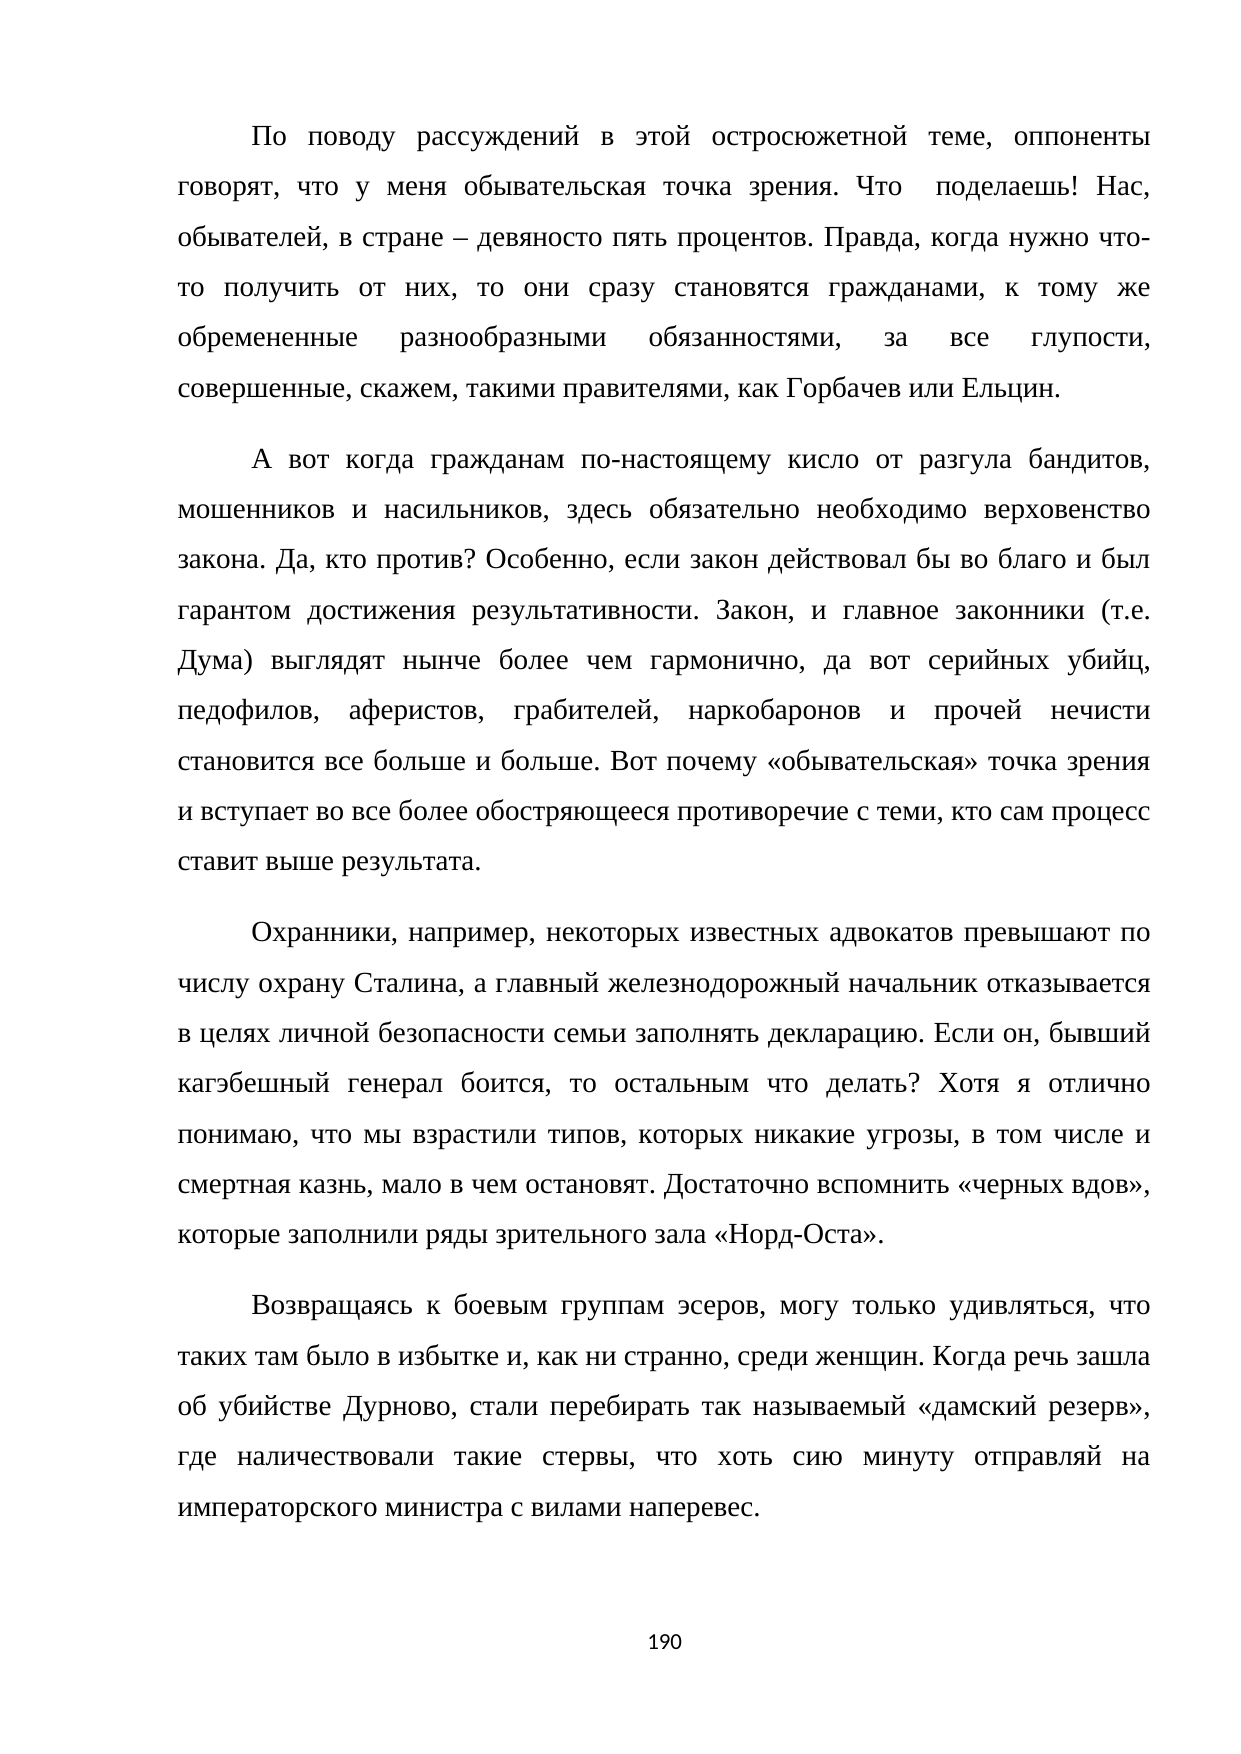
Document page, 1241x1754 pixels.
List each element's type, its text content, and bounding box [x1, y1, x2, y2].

text Охранники, например, некоторых известных адвокатов превышают по числу охрану Сталина, а главный железнодорожный начальник отказывается в целях личной безопасности семьи заполнять декларацию. Если он, бывший кагэбешный генерал боится, то остальным что делать? Хотя я отлично понимаю, что мы взрастили типов, которых никакие угрозы, в том числе и смертная казнь, мало в чем остановят. Достаточно вспомнить «черных вдов», которые заполнили ряды зрительного зала «Норд-Оста». [177, 914, 1152, 1250]
text А вот когда гражданам по-настоящему кисло от разгула бандитов, мошенников и насильников, здесь обязательно необходимо верховенство закона. Да, кто против? Особенно, если закон действовал бы во благо и был гарантом достижения результативности. Закон, и главное законники (т.е. Дума) выглядят нынче более чем гармонично, да вот серийных убийц, педофилов, аферистов, грабителей, наркобаронов и прочей нечисти становится все больше и больше. Вот почему «обывательская» точка зрения и вступает во все более обостряющееся противоречие с теми, кто сам процесс ставит выше результата. [177, 441, 1152, 877]
text По поводу рассуждений в этой остросюжетной теме, оппоненты говорят, что у меня обывательская точка зрения. Что поделаешь! Нас, обывателей, в стране – девяносто пять процентов. Правда, когда нужно что-то получить от них, то они сразу становятся гражданами, к тому же обремененные разнообразными обязанностями, за все глупости, совершенные, скажем, такими правителями, как Горбачев или Ельцин. [177, 118, 1152, 403]
text Возвращаясь к боевым группам эсеров, могу только удивляться, что таких там было в избытке и, как ни странно, среди женщин. Когда речь зашла об убийстве Дурново, стали перебирать так называемый «дамский резерв», где наличествовали такие стервы, что хоть сию минуту отправляй на императорского министра с вилами наперевес. [177, 1287, 1152, 1522]
